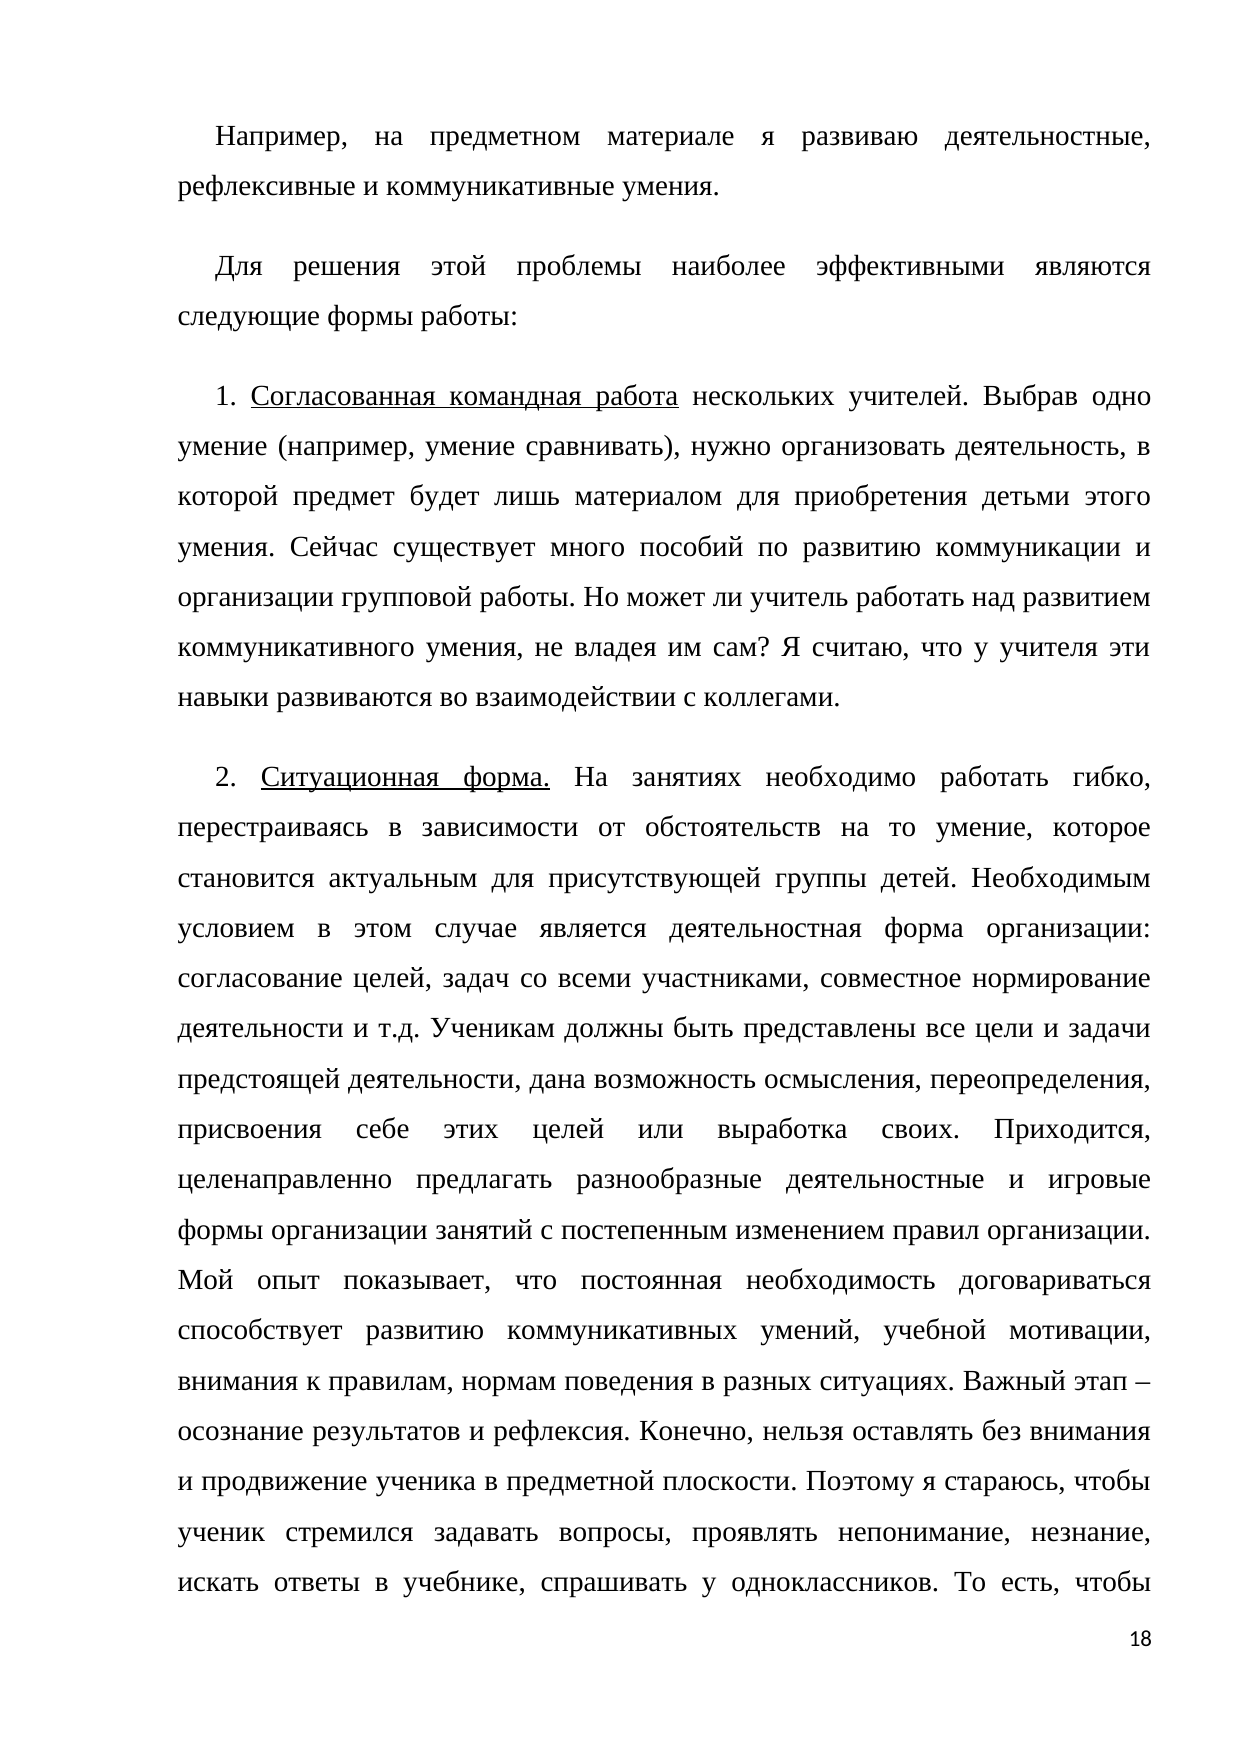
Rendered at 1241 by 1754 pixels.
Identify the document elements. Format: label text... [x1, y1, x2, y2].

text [177, 759, 1152, 1598]
text Для решения этой проблемы наиболее эффективными являются следующие формы работы: [177, 248, 1152, 332]
text 1. Согласованная командная работа нескольких учителей. Выбрав одно умение (например, умение сравнивать), нужно организовать деятельность, в которой предмет будет лишь материалом для приобретения детьми этого умения. Сейчас существует много пособий по развитию коммуникации и организации групповой работы. Но может ли учитель работать над развитием коммуникативного умения, не владея им сам? Я считаю, что у учителя эти навыки развиваются во взаимодействии с коллегами. [177, 378, 1152, 713]
text Например, на предметном материале я развиваю деятельностные, рефлексивные и коммуникативные умения. [177, 118, 1152, 202]
